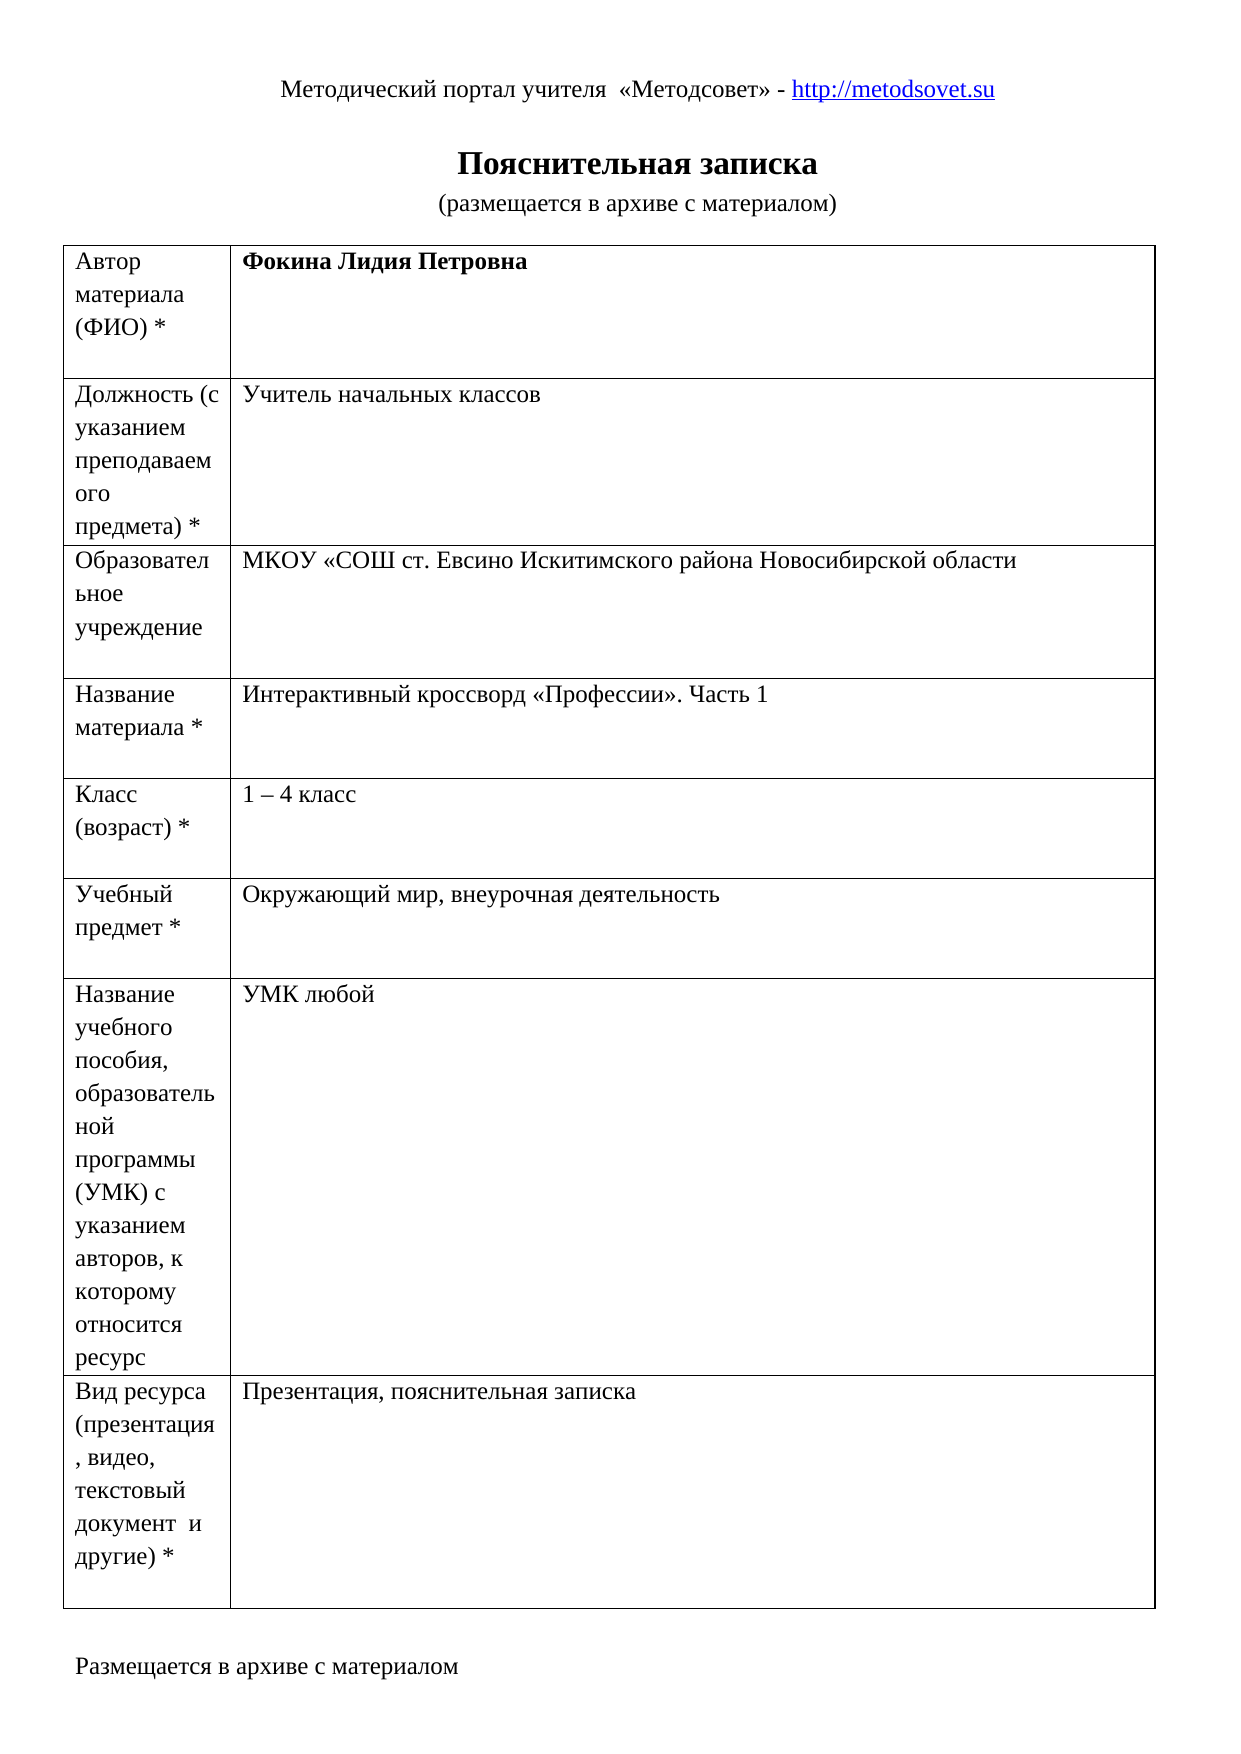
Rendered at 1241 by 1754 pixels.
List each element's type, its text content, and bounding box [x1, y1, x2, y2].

table_header Фокина Лидия Петровна [231, 246, 1154, 378]
table_cell Образовательное учреждение [64, 546, 230, 678]
table_cell Учитель начальных классов [231, 379, 1154, 544]
table_cell Класс (возраст) * [64, 779, 230, 878]
table_header Автор материала (ФИО) * [64, 246, 230, 378]
table_cell Окружающий мир, внеурочная деятельность [231, 879, 1154, 978]
table_cell Интерактивный кроссворд «Профессии». Часть 1 [231, 679, 1154, 778]
table_cell Название учебного пособия, образовательной программы (УМК) с указанием авторов, к которому относится ресурс [64, 979, 230, 1375]
text (размещается в архиве с материалом) [75, 188, 1200, 216]
table_cell 1 – 4 класс [231, 779, 1154, 878]
table_cell УМК любой [231, 979, 1154, 1375]
table_cell Презентация, пояснительная записка [231, 1376, 1154, 1607]
subtitle Пояснительная записка [75, 143, 1200, 181]
table_cell Вид ресурса (презентация, видео, текстовый документ и другие) * [64, 1376, 230, 1607]
table_cell МКОУ «СОШ ст. Евсино Искитимского района Новосибирской области [231, 546, 1154, 678]
table_cell Должность (с указанием преподаваемого предмета) * [64, 379, 230, 544]
table_cell Учебный предмет * [64, 879, 230, 978]
table_cell Название материала * [64, 679, 230, 778]
